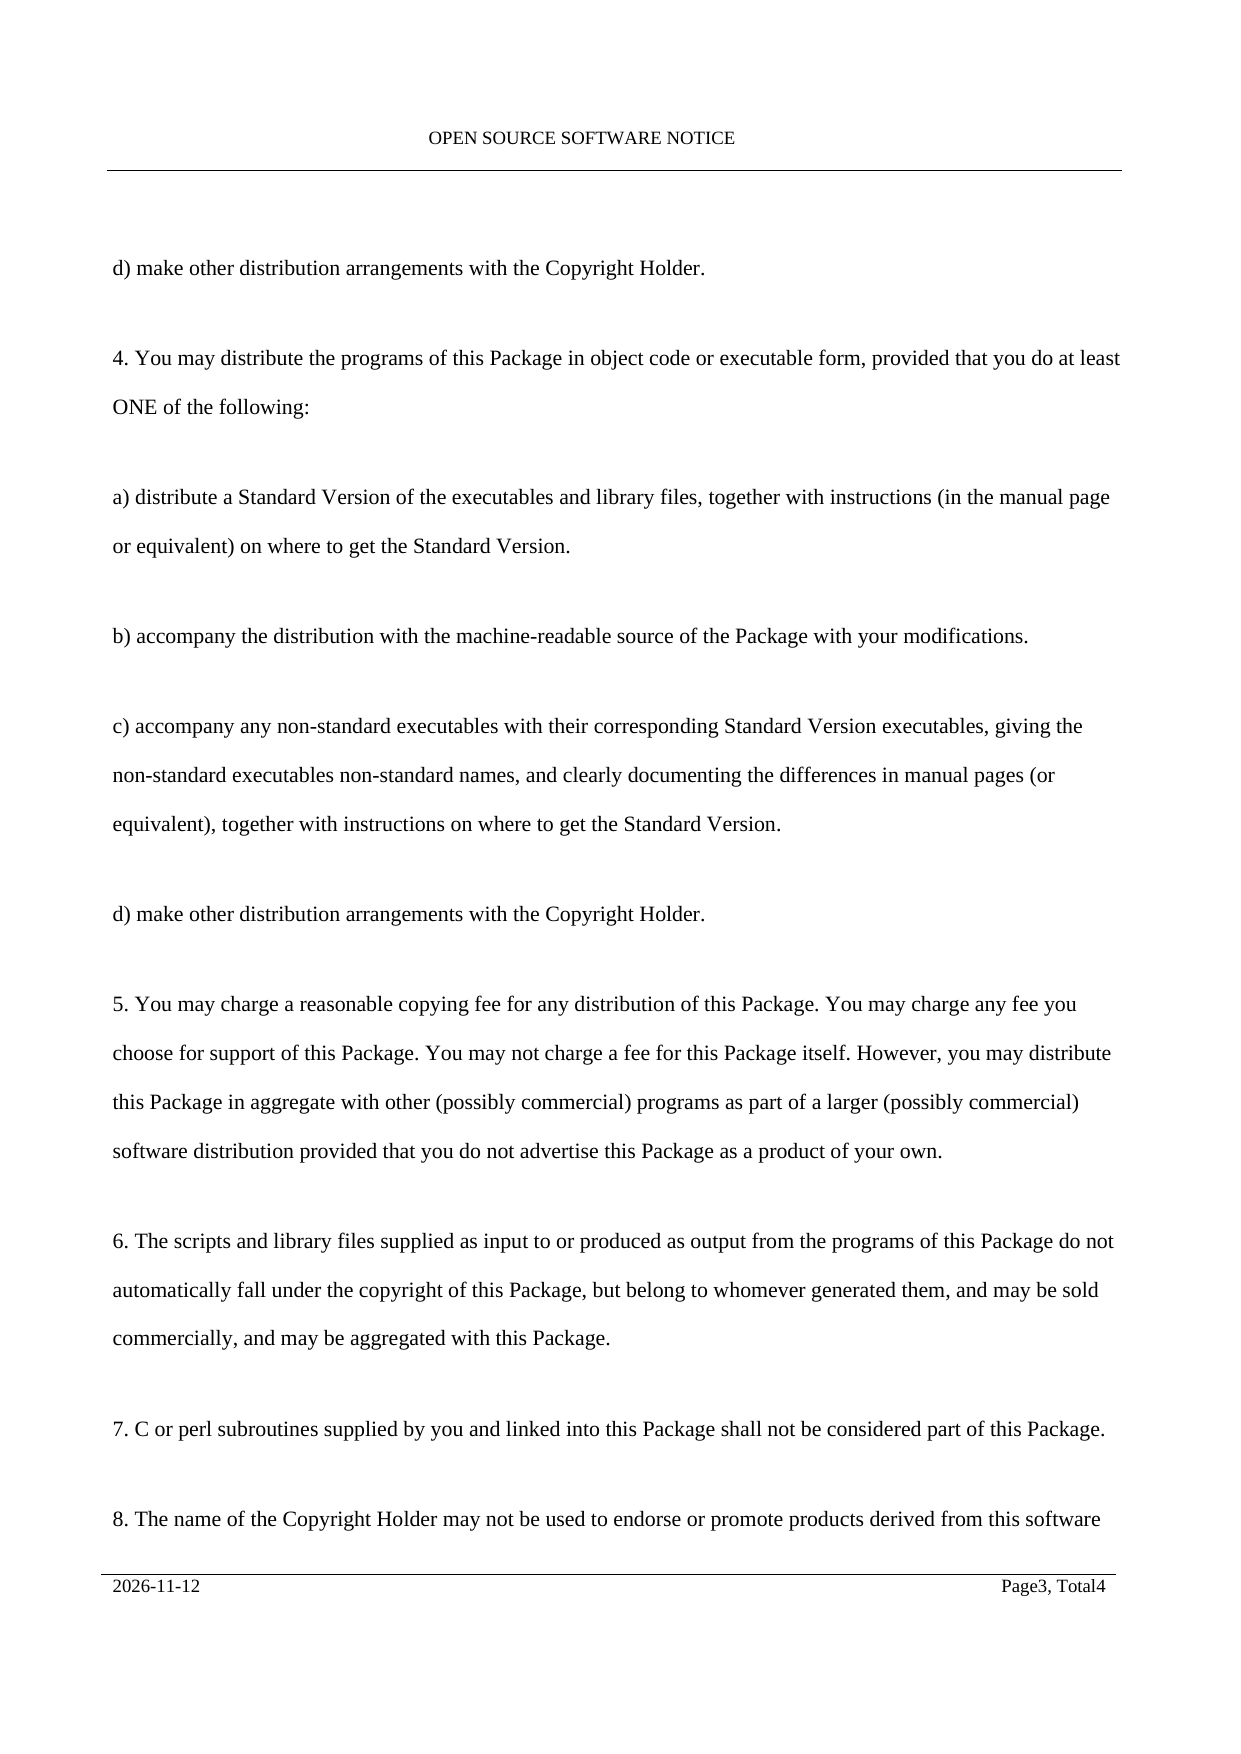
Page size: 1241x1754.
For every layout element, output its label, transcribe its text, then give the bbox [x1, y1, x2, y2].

text 4. You may distribute the programs of this Package in object code or executable form, provided that you do at least ONE of the following: [112, 342, 1128, 423]
text d) make other distribution arrangements with the Copyright Holder. [112, 897, 1128, 930]
text 7. C or perl subroutines supplied by you and linked into this Package shall not be considered part of this Package. [112, 1412, 1128, 1444]
text b) accompany the distribution with the machine-readable source of the Package with your modifications. [112, 619, 1128, 652]
text 5. You may charge a reasonable copying fee for any distribution of this Package. You may charge any fee you choose for support of this Package. You may not charge a fee for this Package itself. However, you may distribute this Package in aggregate with other (possibly commercial) programs as part of a larger (possibly commercial) software distribution provided that you do not advertise this Package as a product of your own. [112, 988, 1128, 1166]
text 6. The scripts and library files supplied as input to or produced as output from the programs of this Package do not automatically fall under the copyright of this Package, but belong to whomever generated them, and may be sold commercially, and may be aggregated with this Package. [112, 1224, 1128, 1354]
text c) accompany any non-standard executables with their corresponding Standard Version executables, giving the non-standard executables non-standard names, and clearly documenting the differences in manual pages (or equivalent), together with instructions on where to get the Standard Version. [112, 710, 1128, 840]
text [112, 1502, 1128, 1534]
text a) distribute a Standard Version of the executables and library files, together with instructions (in the manual page or equivalent) on where to get the Standard Version. [112, 481, 1128, 562]
text d) make other distribution arrangements with the Copyright Holder. [112, 251, 1128, 284]
